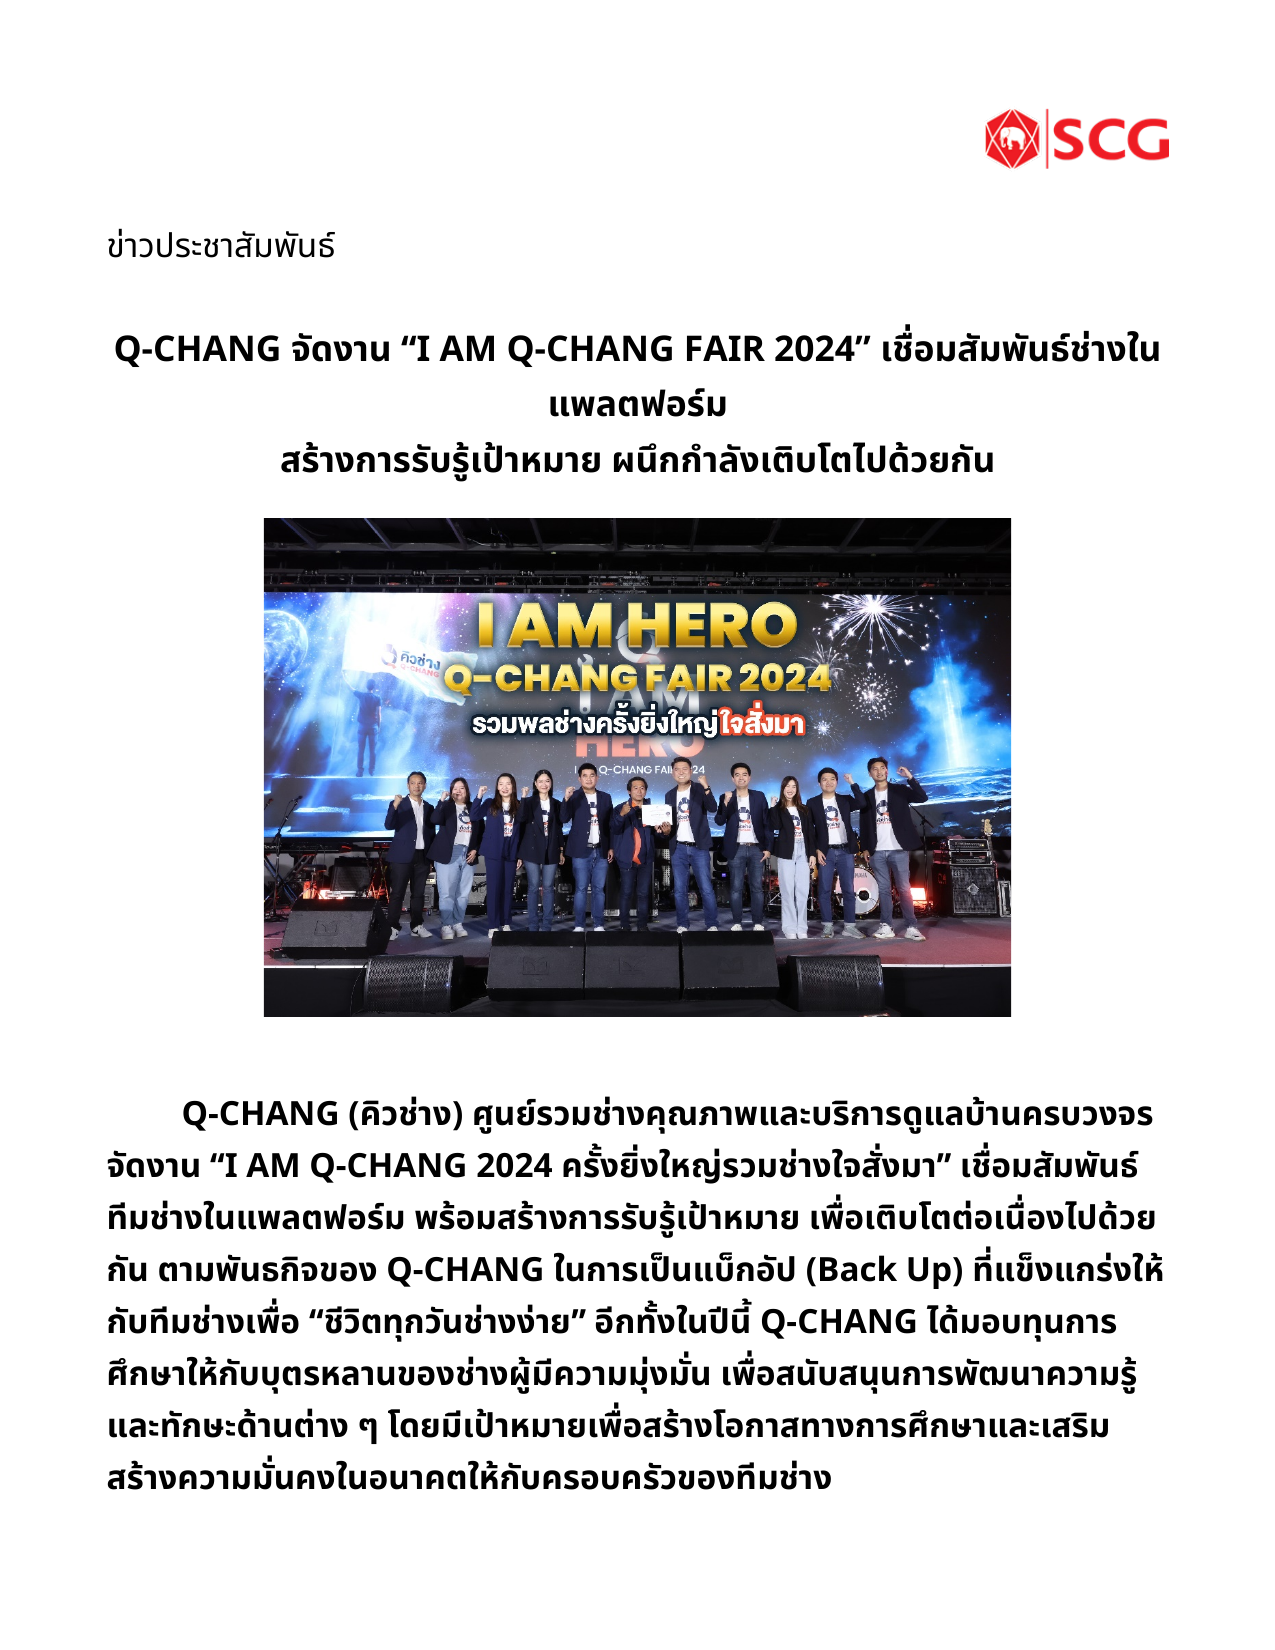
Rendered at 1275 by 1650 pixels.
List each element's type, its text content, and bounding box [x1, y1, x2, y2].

text Q-CHANG จัดงาน “I AM Q-CHANG FAIR 2024” เชื่อมสัมพันธ์ช่างในแพลตฟอร์ม [106, 324, 1169, 433]
text Q-CHANG (คิวช่าง) ศูนย์รวมช่างคุณภาพและบริการดูแลบ้านครบวงจร จัดงาน “I AM Q-CHANG 2024 ครั้งยิ่งใหญ่รวมช่างใจสั่งมา” เชื่อมสัมพันธ์ทีมช่างในแพลตฟอร์ม พร้อมสร้างการรับรู้เป้าหมาย เพื่อเติบโตต่อเนื่องไปด้วยกัน ตามพันธกิจของ Q-CHANG ในการเป็นแบ็กอัป (Back Up) ที่แข็งแกร่งให้กับทีมช่างเพื่อ “ชีวิตทุกวันช่างง่าย” อีกทั้งในปีนี้ Q-CHANG ได้มอบทุนการศึกษาให้กับบุตรหลานของช่างผู้มีความมุ่งมั่น เพื่อสนับสนุนการพัฒนาความรู้และทักษะด้านต่าง ๆ โดยมีเป้าหมายเพื่อสร้างโอกาสทางการศึกษาและเสริมสร้างความมั่นคงในอนาคตให้กับครอบครัวของทีมช่าง [106, 1090, 1169, 1504]
text สร้างการรับรู้เป้าหมาย ผนึกกำลังเติบโตไปด้วยกัน [106, 434, 1169, 488]
text ข่าวประชาสัมพันธ์ [106, 222, 1169, 273]
picture [263, 518, 1012, 1017]
picture [984, 106, 1169, 172]
